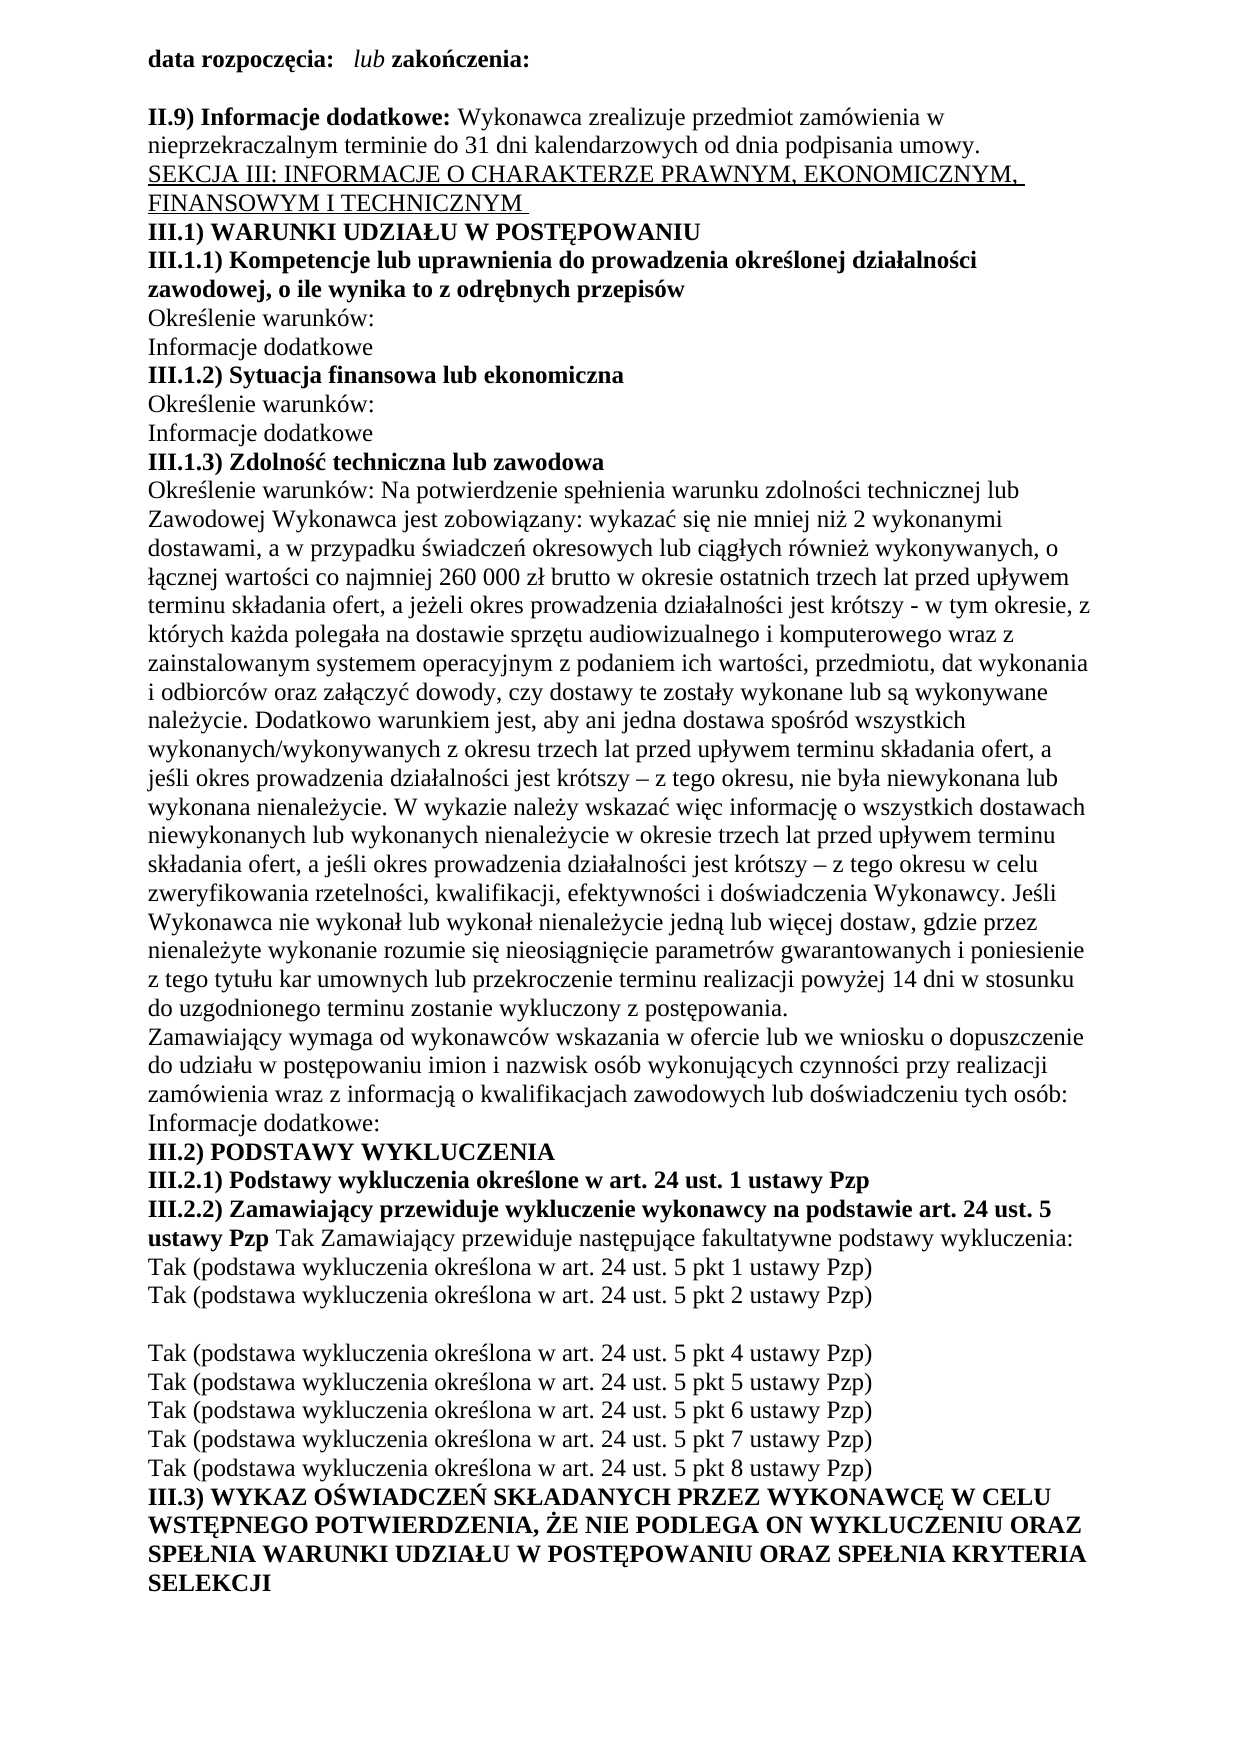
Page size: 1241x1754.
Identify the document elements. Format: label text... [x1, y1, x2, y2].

text III.1) WARUNKI UDZIAŁU W POSTĘPOWANIU [148, 217, 1093, 246]
text III.3) WYKAZ OŚWIADCZEŃ SKŁADANYCH PRZEZ WYKONAWCĘ W CELU WSTĘPNEGO POTWIERDZENIA, ŻE NIE PODLEGA ON WYKLUCZENIU ORAZ SPEŁNIA WARUNKI UDZIAŁU W POSTĘPOWANIU ORAZ SPEŁNIA KRYTERIA SELEKCJI [148, 1482, 1093, 1597]
text III.2.1) Podstawy wykluczenia określone w art. 24 ust. 1 ustawy Pzp III.2.2) Zamawiający przewiduje wykluczenie wykonawcy na podstawie art. 24 ust. 5 ustawy Pzp Tak Zamawiający przewiduje następujące fakultatywne podstawy wykluczenia: Tak (podstawa wykluczenia określona w art. 24 ust. 5 pkt 1 ustawy Pzp) Tak (podstawa wykluczenia określona w art. 24 ust. 5 pkt 2 ustawy Pzp) Tak (podstawa wykluczenia określona w art. 24 ust. 5 pkt 4 ustawy Pzp) Tak (podstawa wykluczenia określona w art. 24 ust. 5 pkt 5 ustawy Pzp) Tak (podstawa wykluczenia określona w art. 24 ust. 5 pkt 6 ustawy Pzp) Tak (podstawa wykluczenia określona w art. 24 ust. 5 pkt 7 ustawy Pzp) Tak (podstawa wykluczenia określona w art. 24 ust. 5 pkt 8 ustawy Pzp) [148, 1166, 1093, 1482]
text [148, 44, 1093, 159]
text III.1.1) Kompetencje lub uprawnienia do prowadzenia określonej działalności zawodowej, o ile wynika to z odrębnych przepisów Określenie warunków: Informacje dodatkowe III.1.2) Sytuacja finansowa lub ekonomiczna Określenie warunków: Informacje dodatkowe III.1.3) Zdolność techniczna lub zawodowa Określenie warunków: Na potwierdzenie spełnienia warunku zdolności technicznej lub Zawodowej Wykonawca jest zobowiązany: wykazać się nie mniej niż 2 wykonanymi dostawami, a w przypadku świadczeń okresowych lub ciągłych również wykonywanych, o łącznej wartości co najmniej 260 000 zł brutto w okresie ostatnich trzech lat przed upływem terminu składania ofert, a jeżeli okres prowadzenia działalności jest krótszy - w tym okresie, z których każda polegała na dostawie sprzętu audiowizualnego i komputerowego wraz z zainstalowanym systemem operacyjnym z podaniem ich wartości, przedmiotu, dat wykonania i odbiorców oraz załączyć dowody, czy dostawy te zostały wykonane lub są wykonywane należycie. Dodatkowo warunkiem jest, aby ani jedna dostawa spośród wszystkich wykonanych/wykonywanych z okresu trzech lat przed upływem terminu składania ofert, a jeśli okres prowadzenia działalności jest krótszy – z tego okresu, nie była niewykonana lub wykonana nienależycie. W wykazie należy wskazać więc informację o wszystkich dostawach niewykonanych lub wykonanych nienależycie w okresie trzech lat przed upływem terminu składania ofert, a jeśli okres prowadzenia działalności jest krótszy – z tego okresu w celu zweryfikowania rzetelności, kwalifikacji, efektywności i doświadczenia Wykonawcy. Jeśli Wykonawca nie wykonał lub wykonał nienależycie jedną lub więcej dostaw, gdzie przez nienależyte wykonanie rozumie się nieosiągnięcie parametrów gwarantowanych i poniesienie z tego tytułu kar umownych lub przekroczenie terminu realizacji powyżej 14 dni w stosunku do uzgodnionego terminu zostanie wykluczony z postępowania. Zamawiający wymaga od wykonawców wskazania w ofercie lub we wniosku o dopuszczenie do udziału w postępowaniu imion i nazwisk osób wykonujących czynności przy realizacji zamówienia wraz z informacją o kwalifikacjach zawodowych lub doświadczeniu tych osób: Informacje dodatkowe: [148, 246, 1093, 1137]
text III.2) PODSTAWY WYKLUCZENIA [148, 1137, 1093, 1166]
text SEKCJA III: INFORMACJE O CHARAKTERZE PRAWNYM, EKONOMICZNYM, FINANSOWYM I TECHNICZNYM [148, 159, 1093, 217]
